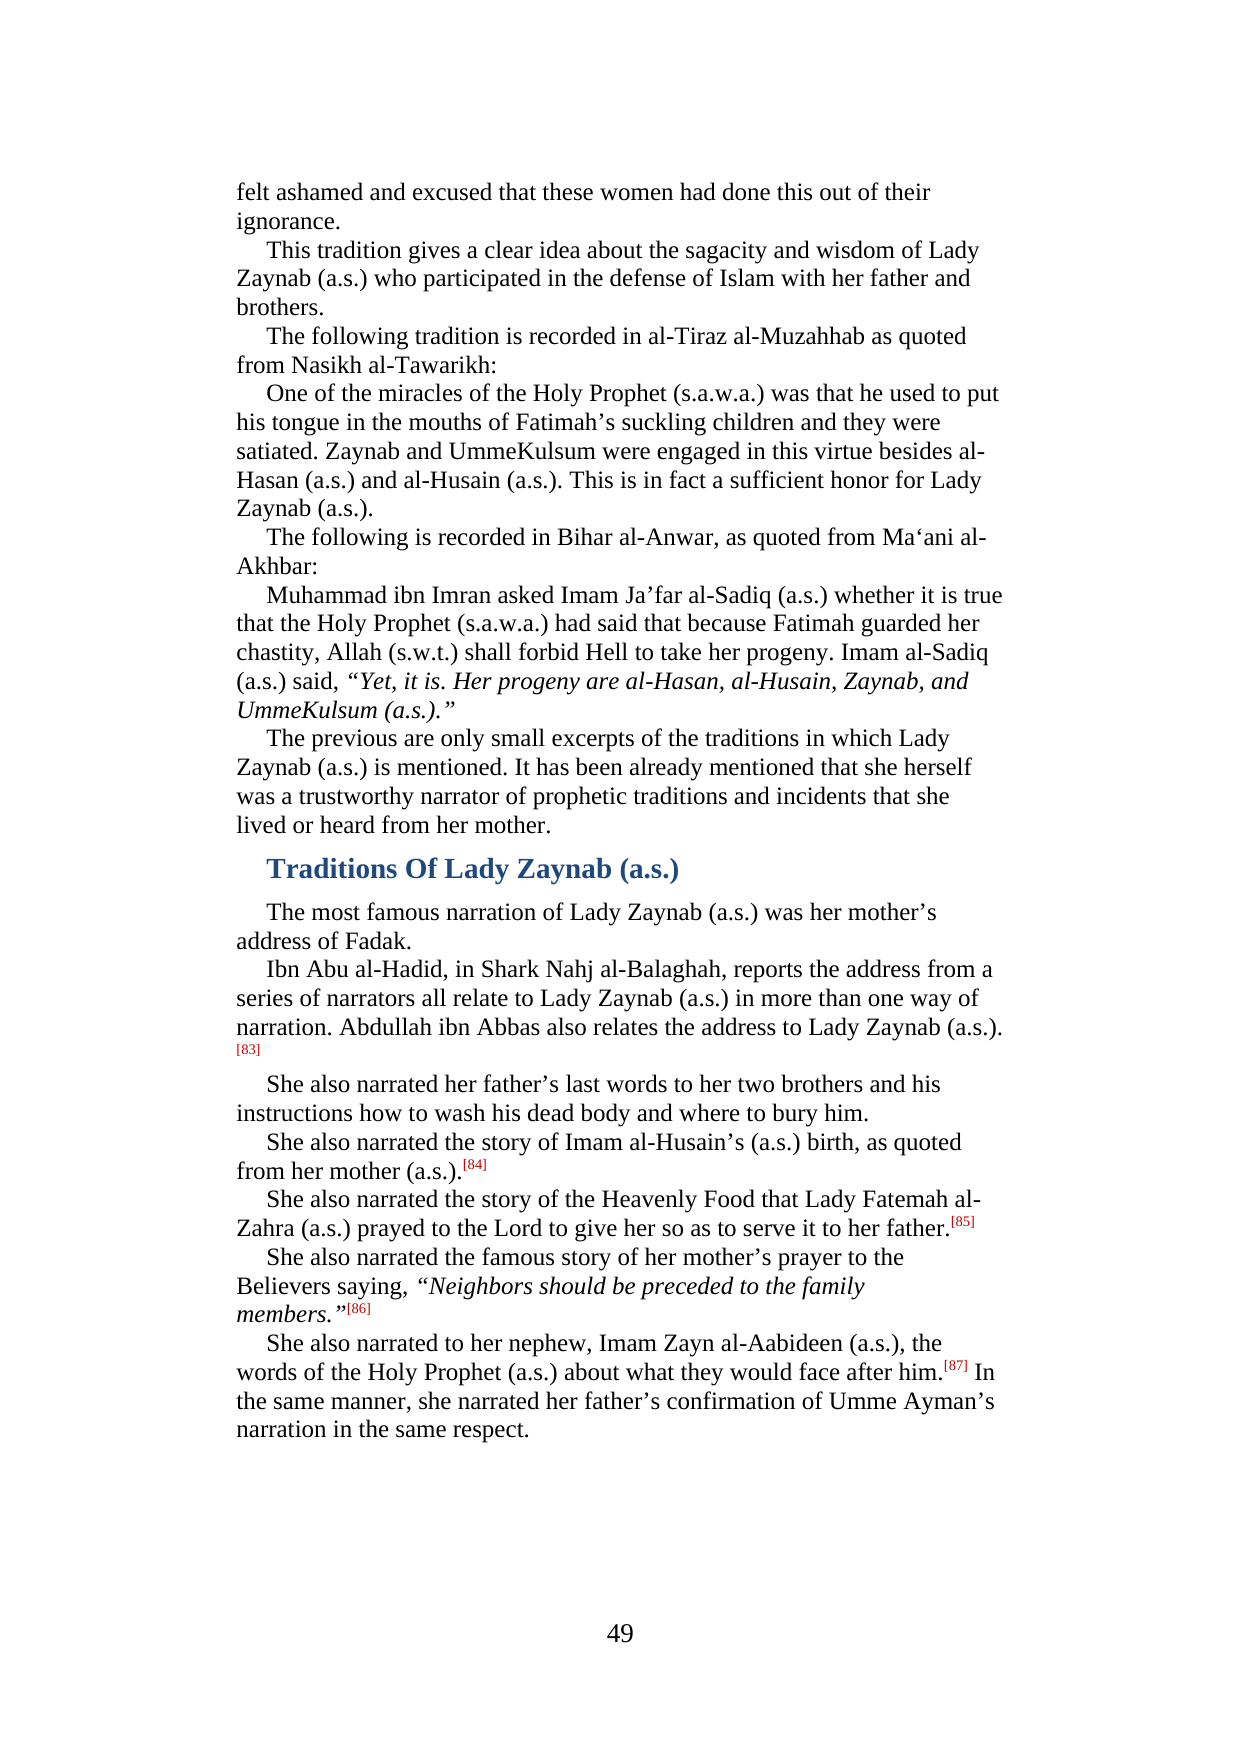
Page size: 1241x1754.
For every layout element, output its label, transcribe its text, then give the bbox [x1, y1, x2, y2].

text Ibn Abu al-Hadid, in Shark Nahj al-Balaghah, reports the address from a series of narrators all relate to Lady Zaynab (a.s.) in more than one way of narration. Abdullah ibn Abbas also relates the address to Lady Zaynab (a.s.).[83] [236, 954, 1004, 1069]
text The most famous narration of Lady Zaynab (a.s.) was her mother’s address of Fadak. [236, 897, 1004, 954]
text The following is recorded in Bihar al-Anwar, as quoted from Ma‘ani al-Akhbar: [236, 522, 1004, 580]
text She also narrated the famous story of her mother’s prayer to the Believers saying, “Neighbors should be preceded to the family members.”[86] [236, 1242, 1004, 1328]
text She also narrated the story of the Heavenly Food that Lady Fatemah al-Zahra (a.s.) prayed to the Lord to give her so as to serve it to her father.[85] [236, 1184, 1004, 1242]
text She also narrated to her nephew, Imam Zayn al-Aabideen (a.s.), the words of the Holy Prophet (a.s.) about what they would face after him.[87] In the same manner, she narrated her father’s confirmation of Umme Ayman’s narration in the same respect. [236, 1328, 1004, 1443]
text This tradition gives a clear idea about the sagacity and wisdom of Lady Zaynab (a.s.) who participated in the defense of Islam with her father and brothers. [236, 235, 1004, 321]
text The previous are only small excerpts of the traditions in which Lady Zaynab (a.s.) is mentioned. It has been already mentioned that she herself was a trustworthy narrator of prophetic traditions and incidents that she lived or heard from her mother. [236, 723, 1004, 838]
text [236, 177, 1004, 235]
text Muhammad ibn Imran asked Imam Ja’far al-Sadiq (a.s.) whether it is true that the Holy Prophet (s.a.w.a.) had said that because Fatimah guarded her chastity, Allah (s.w.t.) shall forbid Hell to take her progeny. Imam al-Sadiq (a.s.) said, “Yet, it is. Her progeny are al-Hasan, al-Husain, Zaynab, and UmmeKulsum (a.s.).” [236, 580, 1004, 723]
text One of the miracles of the Holy Prophet (s.a.w.a.) was that he used to put his tongue in the mouths of Fatimah’s suckling children and they were satiated. Zaynab and UmmeKulsum were engaged in this virtue besides al-Hasan (a.s.) and al-Husain (a.s.). This is in fact a sufficient honor for Lady Zaynab (a.s.). [236, 378, 1004, 522]
text She also narrated the story of Imam al-Husain’s (a.s.) birth, as quoted from her mother (a.s.).[84] [236, 1127, 1004, 1184]
text The following tradition is recorded in al-Tiraz al-Muzahhab as quoted from Nasikh al-Tawarikh: [236, 321, 1004, 378]
subtitle Traditions Of Lady Zaynab (a.s.) [236, 851, 1004, 884]
text She also narrated her father’s last words to her two brothers and his instructions how to wash his dead body and where to bury him. [236, 1069, 1004, 1127]
